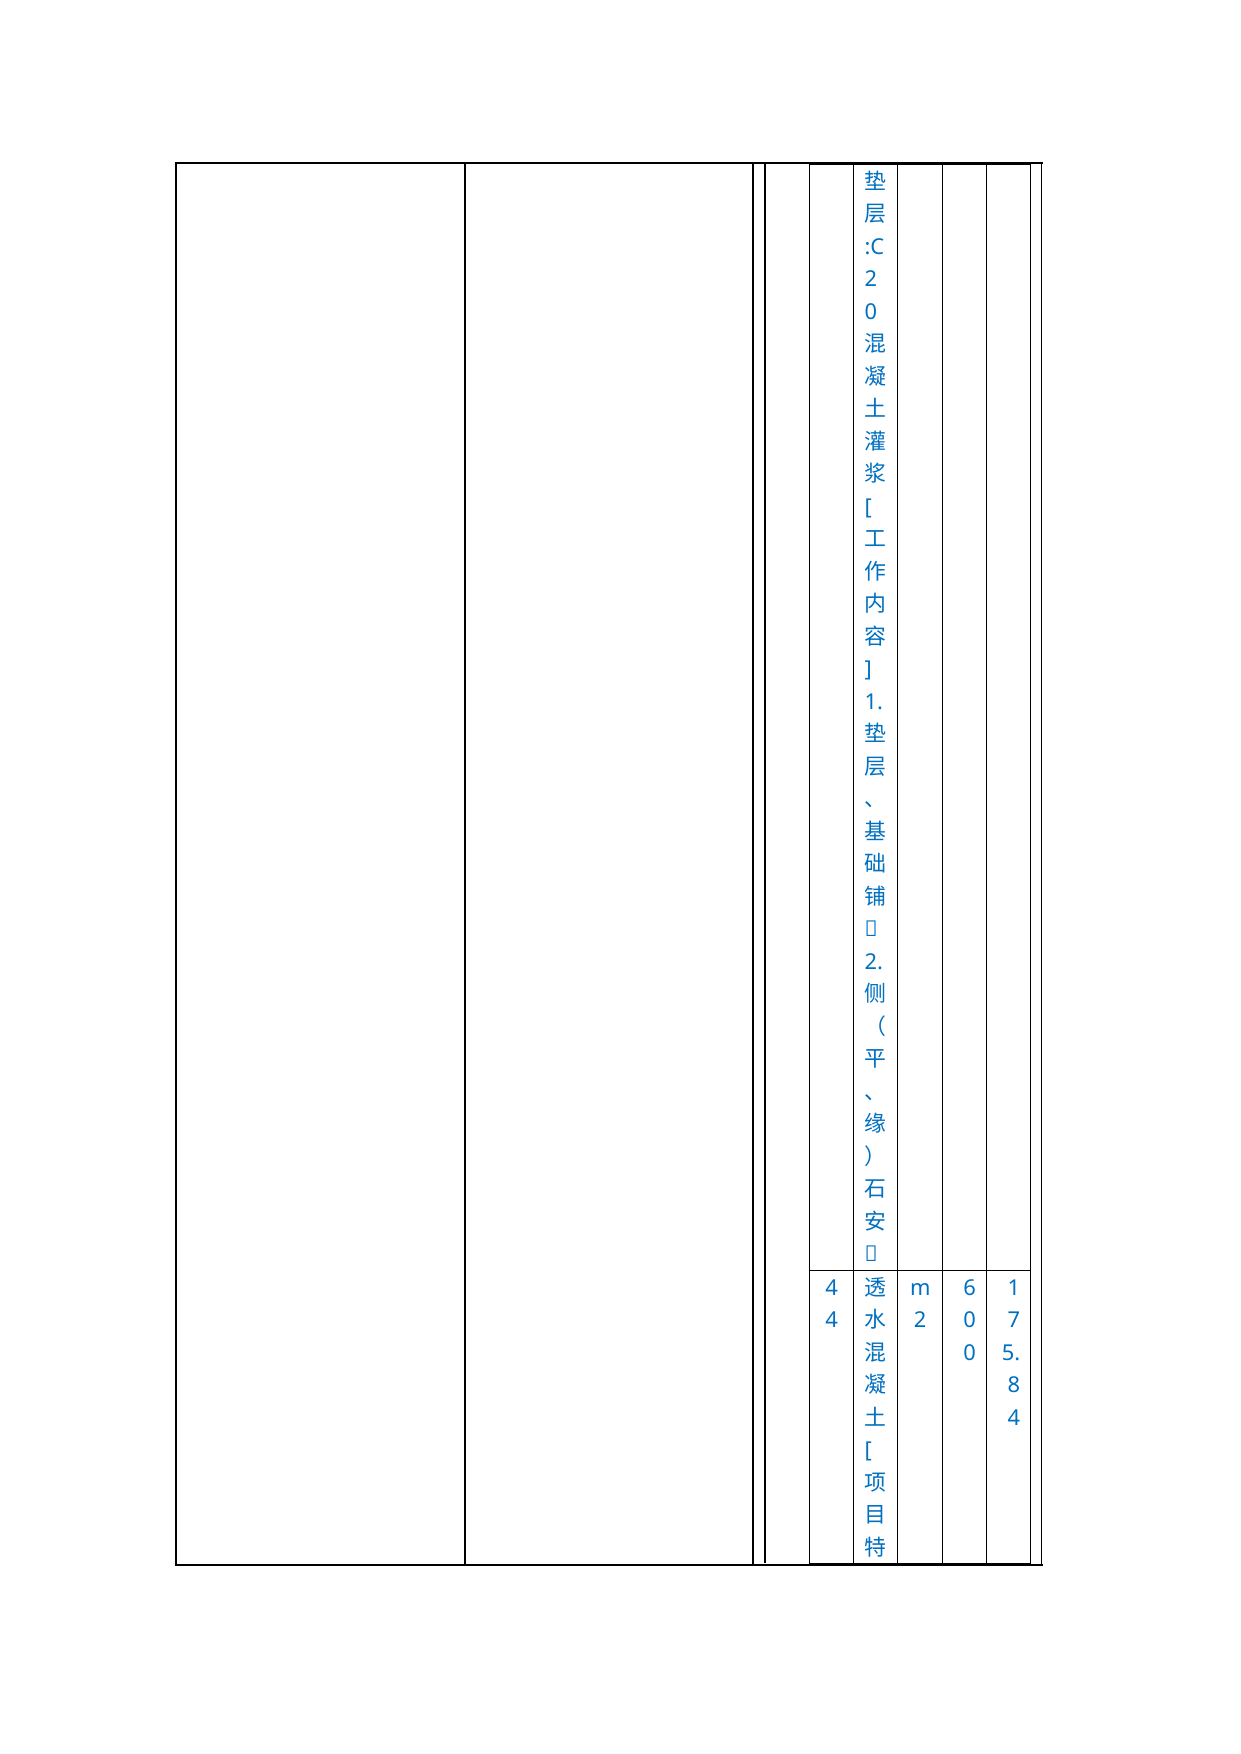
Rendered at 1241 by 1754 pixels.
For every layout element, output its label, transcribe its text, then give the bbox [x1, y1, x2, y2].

table_cell [466, 164, 752, 1564]
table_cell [1031, 164, 1041, 1564]
table_cell 2 [177, 164, 464, 1564]
